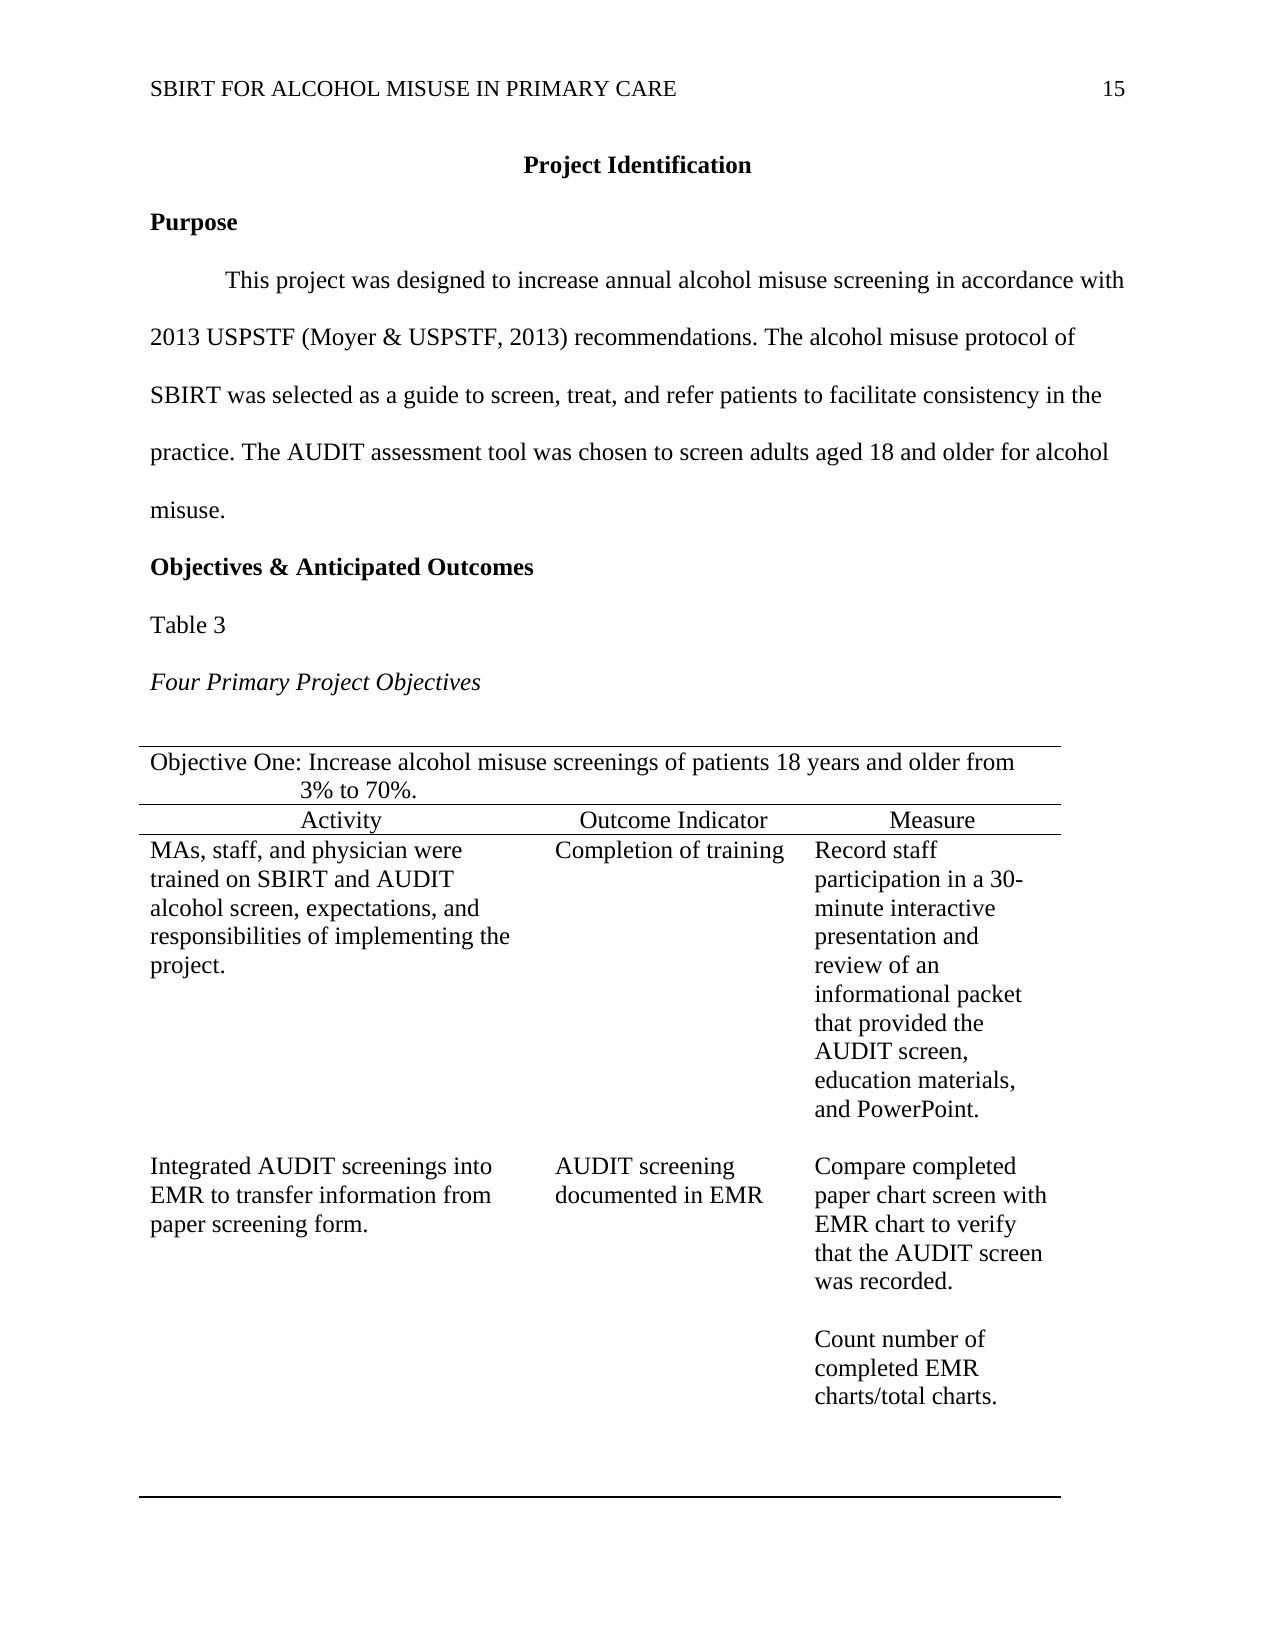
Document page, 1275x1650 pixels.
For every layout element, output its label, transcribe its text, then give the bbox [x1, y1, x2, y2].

text Purpose [150, 207, 1125, 236]
table_cell Completion of training [544, 835, 803, 1151]
text Objectives & Anticipated Outcomes [150, 552, 1125, 581]
text Table 3 [150, 610, 1125, 639]
table_cell Outcome Indicator [544, 805, 803, 834]
table_cell MAs, staff, and physician were trained on SBIRT and AUDIT alcohol screen, expectations, and responsibilities of implementing the project. [139, 835, 544, 1151]
text Project Identification [150, 150, 1125, 179]
table_cell Integrated AUDIT screenings into EMR to transfer information from paper screening form. [139, 1151, 544, 1496]
table_cell Compare completed paper chart screen with EMR chart to verify that the AUDIT screen was recorded. Count number of completed EMR charts/total charts. [803, 1151, 1061, 1496]
table_cell Activity [139, 805, 544, 834]
table_cell Measure [803, 805, 1061, 834]
table_header Objective One: Increase alcohol misuse screenings of patients 18 years and older from 3% to 70%. [139, 747, 1061, 804]
table_cell Record staff participation in a 30-minute interactive presentation and review of an informational packet that provided the AUDIT screen, education materials, and PowerPoint. [803, 835, 1061, 1151]
text This project was designed to increase annual alcohol misuse screening in accordance with 2013 USPSTF (Moyer & USPSTF, 2013) recommendations. The alcohol misuse protocol of SBIRT was selected as a guide to screen, treat, and refer patients to facilitate consistency in the practice. The AUDIT assessment tool was chosen to screen adults aged 18 and older for alcohol misuse. [150, 265, 1125, 524]
table_cell AUDIT screening documented in EMR [544, 1151, 803, 1496]
text Four Primary Project Objectives [150, 667, 1125, 696]
